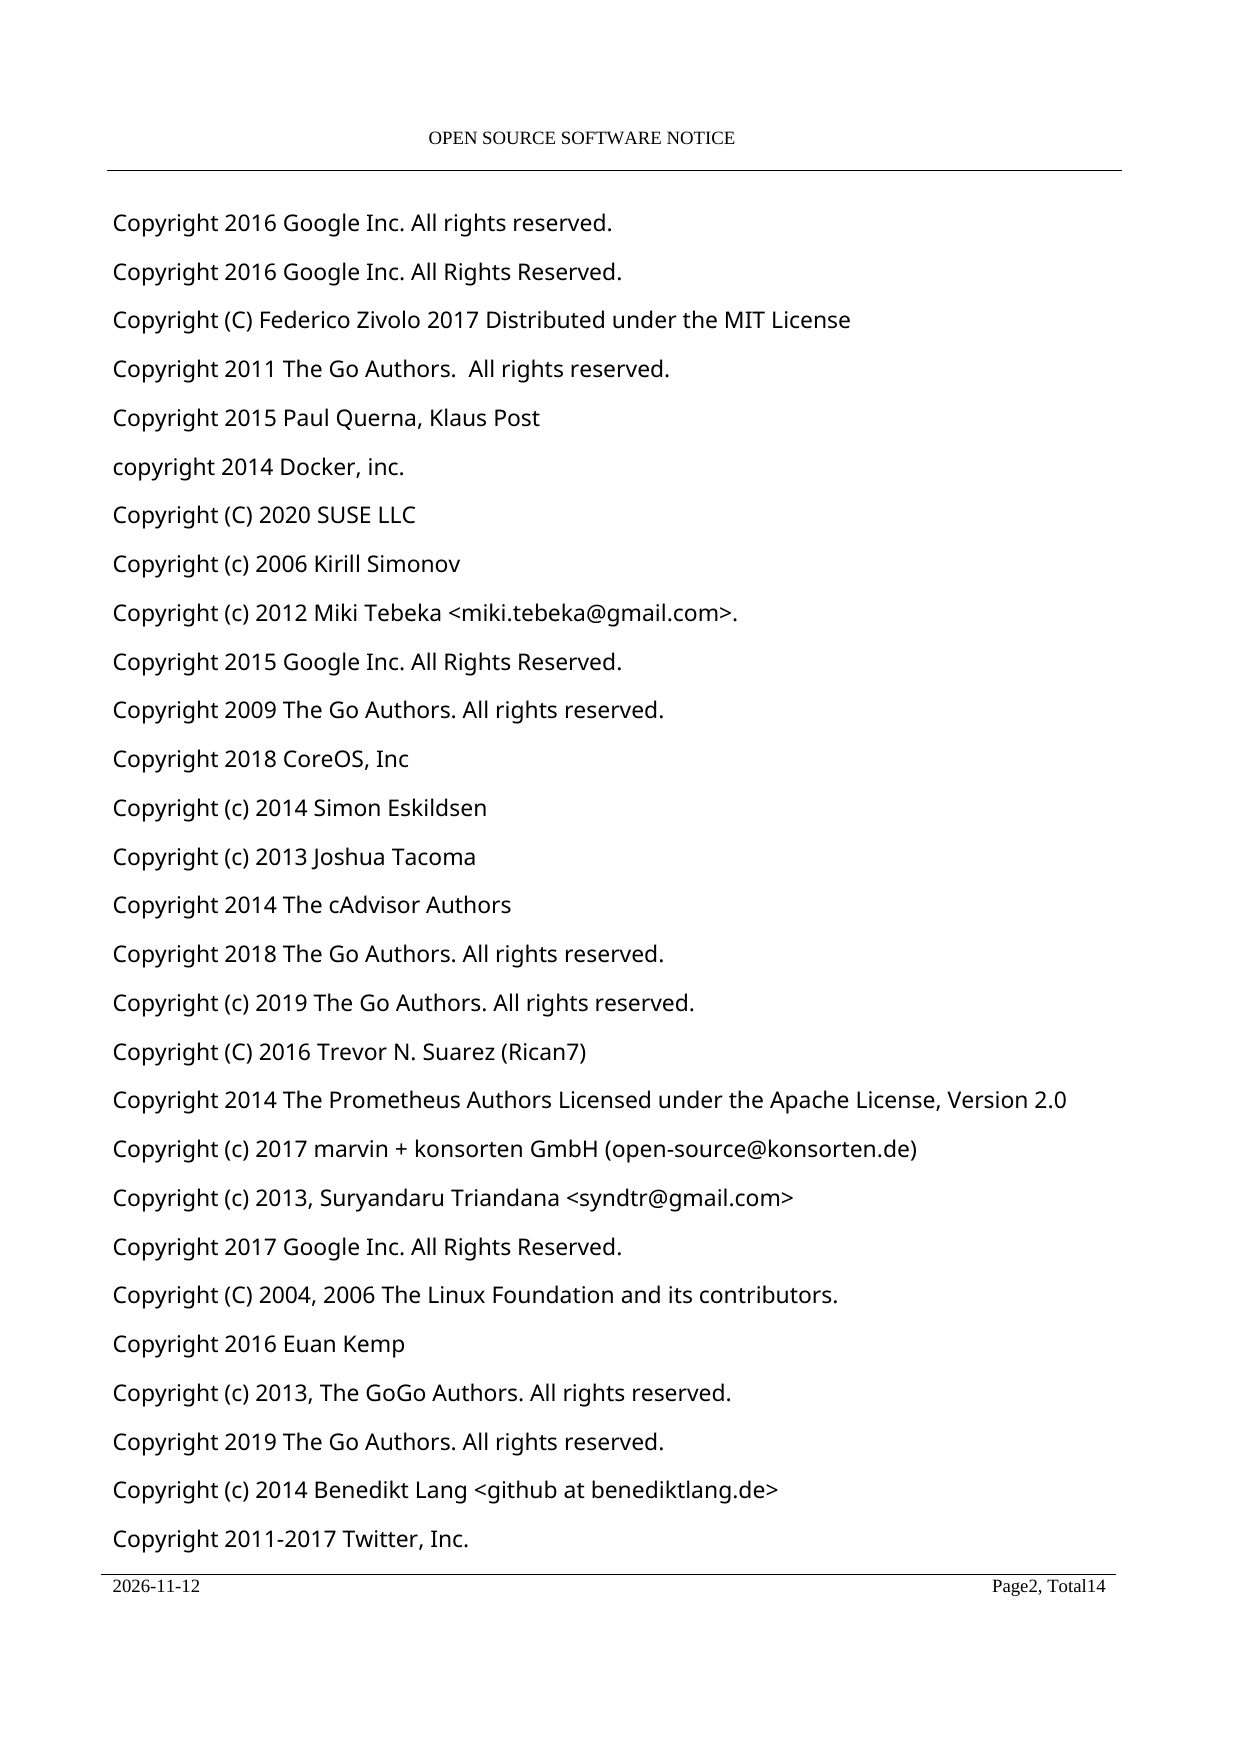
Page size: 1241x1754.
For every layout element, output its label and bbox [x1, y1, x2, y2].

text [112, 206, 1128, 1555]
